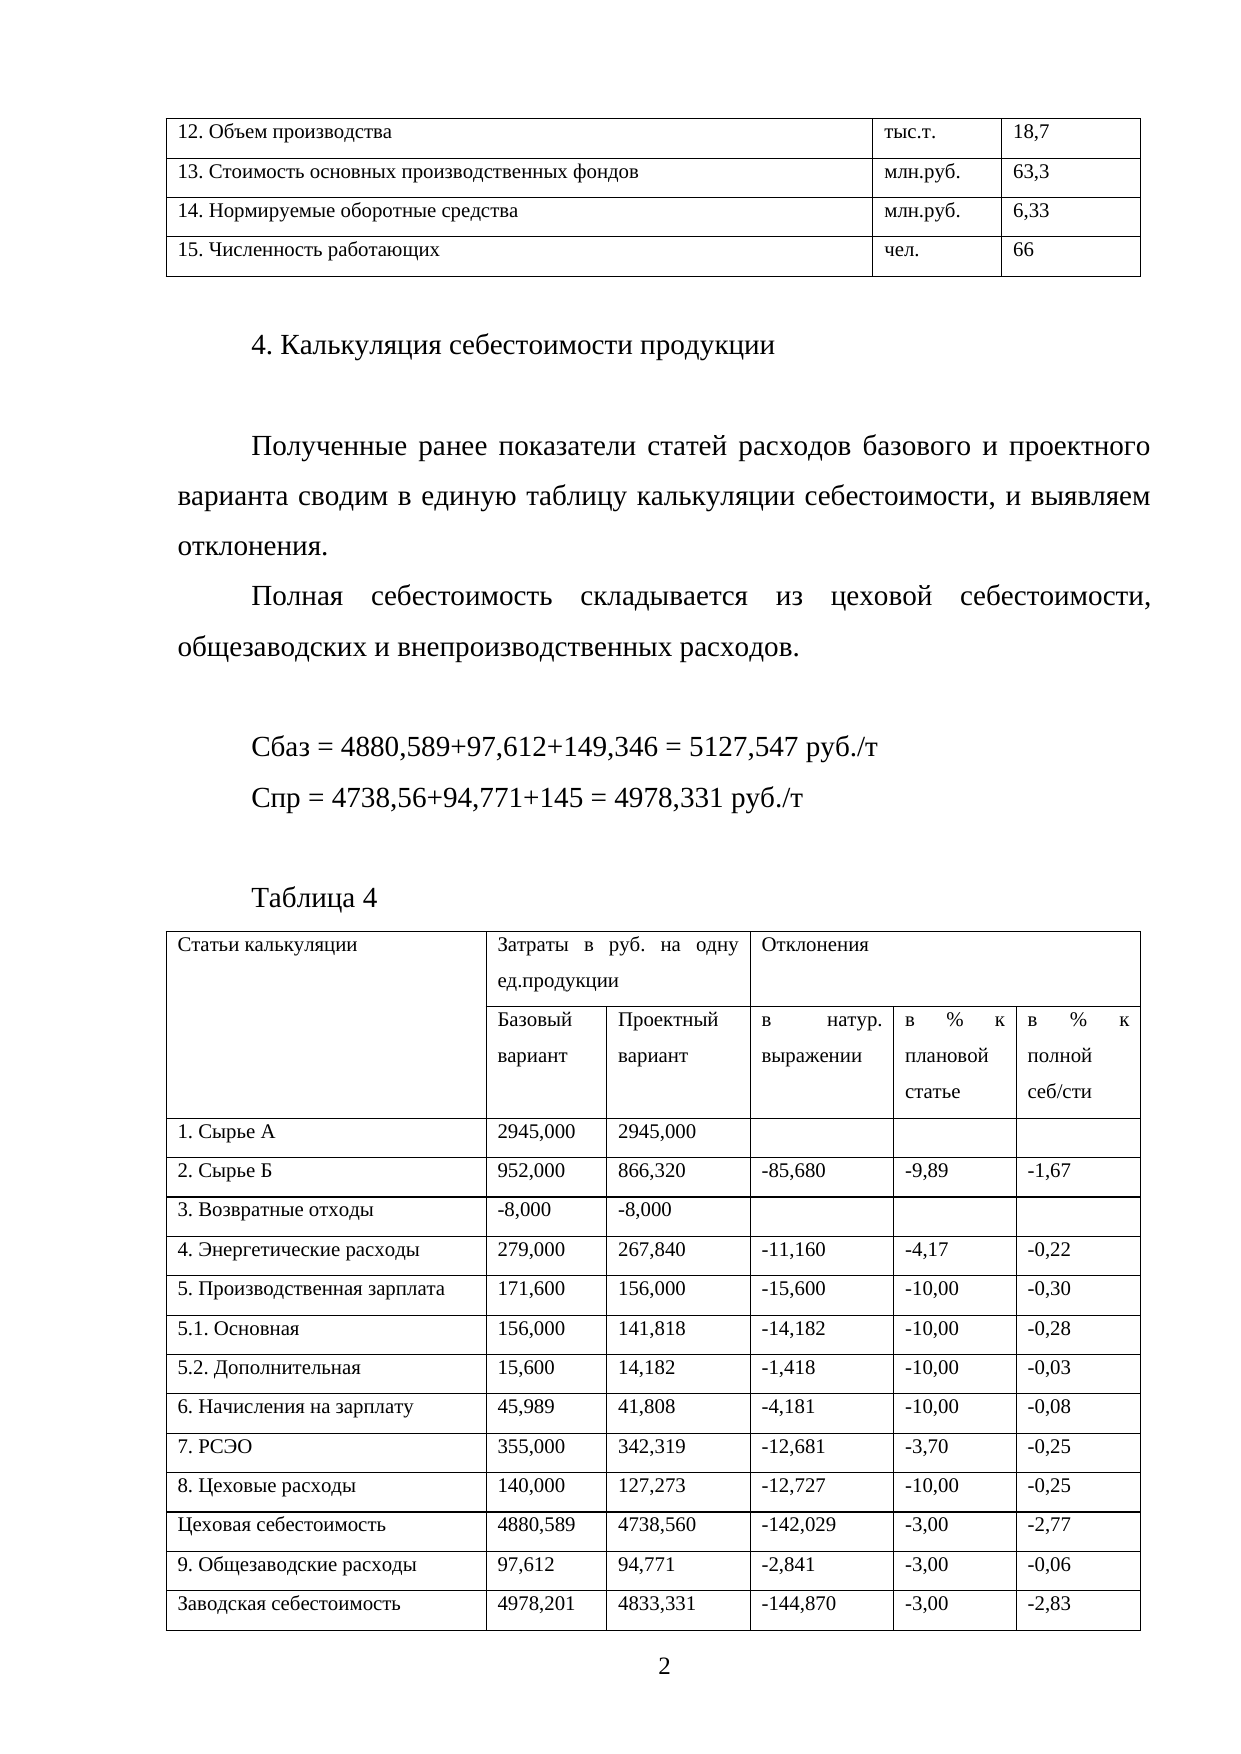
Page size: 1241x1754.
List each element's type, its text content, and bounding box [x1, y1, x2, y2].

table_cell 4880,589 [487, 1513, 606, 1551]
table_cell 15,600 [487, 1355, 606, 1393]
table_cell -0,28 [1017, 1316, 1140, 1354]
table_cell 156,000 [607, 1276, 750, 1314]
table_cell 5.1. Основная [167, 1316, 486, 1354]
table_cell 63,3 [1002, 159, 1140, 197]
table_cell 9. Общезаводские расходы [167, 1552, 486, 1590]
table_cell в % к полной себ/сти [1017, 1007, 1140, 1118]
table_cell 267,840 [607, 1237, 750, 1275]
table_cell 12. Объем производства [167, 119, 872, 157]
table_cell -8,000 [487, 1198, 606, 1236]
text Таблица 4 [177, 880, 1152, 914]
table_cell 2945,000 [487, 1119, 606, 1157]
table_cell [894, 1198, 1016, 1236]
table_cell 2. Сырье Б [167, 1158, 486, 1196]
table_cell 1. Сырье А [167, 1119, 486, 1157]
table_cell тыс.т. [873, 119, 1001, 157]
table_cell 94,771 [607, 1552, 750, 1590]
table_cell -1,67 [1017, 1158, 1140, 1196]
table_cell 5.2. Дополнительная [167, 1355, 486, 1393]
table_cell -3,00 [894, 1552, 1016, 1590]
table_cell -10,00 [894, 1316, 1016, 1354]
table_cell [751, 1119, 893, 1157]
table_cell 140,000 [487, 1473, 606, 1511]
table_cell 14,182 [607, 1355, 750, 1393]
table_cell 45,989 [487, 1394, 606, 1433]
table_cell -2,83 [1017, 1591, 1140, 1629]
table_cell -10,00 [894, 1355, 1016, 1393]
table_cell -15,600 [751, 1276, 893, 1314]
table_cell 952,000 [487, 1158, 606, 1196]
table_cell 171,600 [487, 1276, 606, 1314]
table_cell -10,00 [894, 1473, 1016, 1511]
table_cell -3,00 [894, 1513, 1016, 1551]
table_cell 15. Численность работающих [167, 237, 872, 276]
table_cell 41,808 [607, 1394, 750, 1433]
table_cell -0,25 [1017, 1434, 1140, 1472]
table_cell Заводская себестоимость [167, 1591, 486, 1629]
table_cell 3. Возвратные отходы [167, 1198, 486, 1236]
table_header Статьи калькуляции [167, 932, 486, 1118]
table_cell -10,00 [894, 1276, 1016, 1314]
table_cell -12,681 [751, 1434, 893, 1472]
table_cell 4978,201 [487, 1591, 606, 1629]
table_cell в натур. выражении [751, 1007, 893, 1118]
table_cell [1017, 1198, 1140, 1236]
table_cell -2,841 [751, 1552, 893, 1590]
table_cell 7. РСЭО [167, 1434, 486, 1472]
table_cell Цеховая себестоимость [167, 1513, 486, 1551]
table_cell -0,25 [1017, 1473, 1140, 1511]
table_cell 141,818 [607, 1316, 750, 1354]
table_cell 5. Производственная зарплата [167, 1276, 486, 1314]
table_cell 2945,000 [607, 1119, 750, 1157]
text Сбаз = 4880,589+97,612+149,346 = 5127,547 руб./т [177, 729, 1152, 763]
table_cell -0,22 [1017, 1237, 1140, 1275]
table_cell 866,320 [607, 1158, 750, 1196]
table_cell -8,000 [607, 1198, 750, 1236]
table_cell -1,418 [751, 1355, 893, 1393]
text Полная себестоимость складывается из цеховой себестоимости, общезаводских и внепроизводственных расходов. [177, 578, 1152, 662]
table_cell 127,273 [607, 1473, 750, 1511]
table_cell -4,17 [894, 1237, 1016, 1275]
table_cell в % к плановой статье [894, 1007, 1016, 1118]
table_cell 6. Начисления на зарплату [167, 1394, 486, 1433]
table_cell [1017, 1119, 1140, 1157]
table_cell -0,08 [1017, 1394, 1140, 1433]
table_cell 6,33 [1002, 198, 1140, 236]
text 4. Калькуляция себестоимости продукции [177, 327, 1152, 361]
table_cell 97,612 [487, 1552, 606, 1590]
table_cell 18,7 [1002, 119, 1140, 157]
table_cell [894, 1119, 1016, 1157]
table_cell -0,30 [1017, 1276, 1140, 1314]
table_cell -3,70 [894, 1434, 1016, 1472]
table_cell -9,89 [894, 1158, 1016, 1196]
table_cell -10,00 [894, 1394, 1016, 1433]
table_cell млн.руб. [873, 159, 1001, 197]
text Спр = 4738,56+94,771+145 = 4978,331 руб./т [177, 780, 1152, 813]
table_cell -14,182 [751, 1316, 893, 1354]
table_cell 342,319 [607, 1434, 750, 1472]
table_cell -144,870 [751, 1591, 893, 1629]
table_cell чел. [873, 237, 1001, 276]
table_cell млн.руб. [873, 198, 1001, 236]
table_cell -0,06 [1017, 1552, 1140, 1590]
table_cell 4738,560 [607, 1513, 750, 1551]
table_cell Проектный вариант [607, 1007, 750, 1118]
table_cell 14. Нормируемые оборотные средства [167, 198, 872, 236]
table_cell -142,029 [751, 1513, 893, 1551]
table_cell -2,77 [1017, 1513, 1140, 1551]
table_cell 8. Цеховые расходы [167, 1473, 486, 1511]
table_cell -11,160 [751, 1237, 893, 1275]
table_cell 279,000 [487, 1237, 606, 1275]
table_cell -0,03 [1017, 1355, 1140, 1393]
table_cell 66 [1002, 237, 1140, 276]
table_cell [751, 1198, 893, 1236]
table_cell -12,727 [751, 1473, 893, 1511]
table_cell -4,181 [751, 1394, 893, 1433]
table_cell Базовый вариант [487, 1007, 606, 1118]
table_cell 156,000 [487, 1316, 606, 1354]
text Полученные ранее показатели статей расходов базового и проектного варианта сводим в единую таблицу калькуляции себестоимости, и выявляем отклонения. [177, 428, 1152, 562]
table_cell 4. Энергетические расходы [167, 1237, 486, 1275]
table_cell -3,00 [894, 1591, 1016, 1629]
table_cell 4833,331 [607, 1591, 750, 1629]
table_cell 355,000 [487, 1434, 606, 1472]
table_header Отклонения [751, 932, 1140, 1006]
table_cell -85,680 [751, 1158, 893, 1196]
table_cell 13. Стоимость основных производственных фондов [167, 159, 872, 197]
table_header Затраты в руб. на одну ед.продукции [487, 932, 750, 1006]
